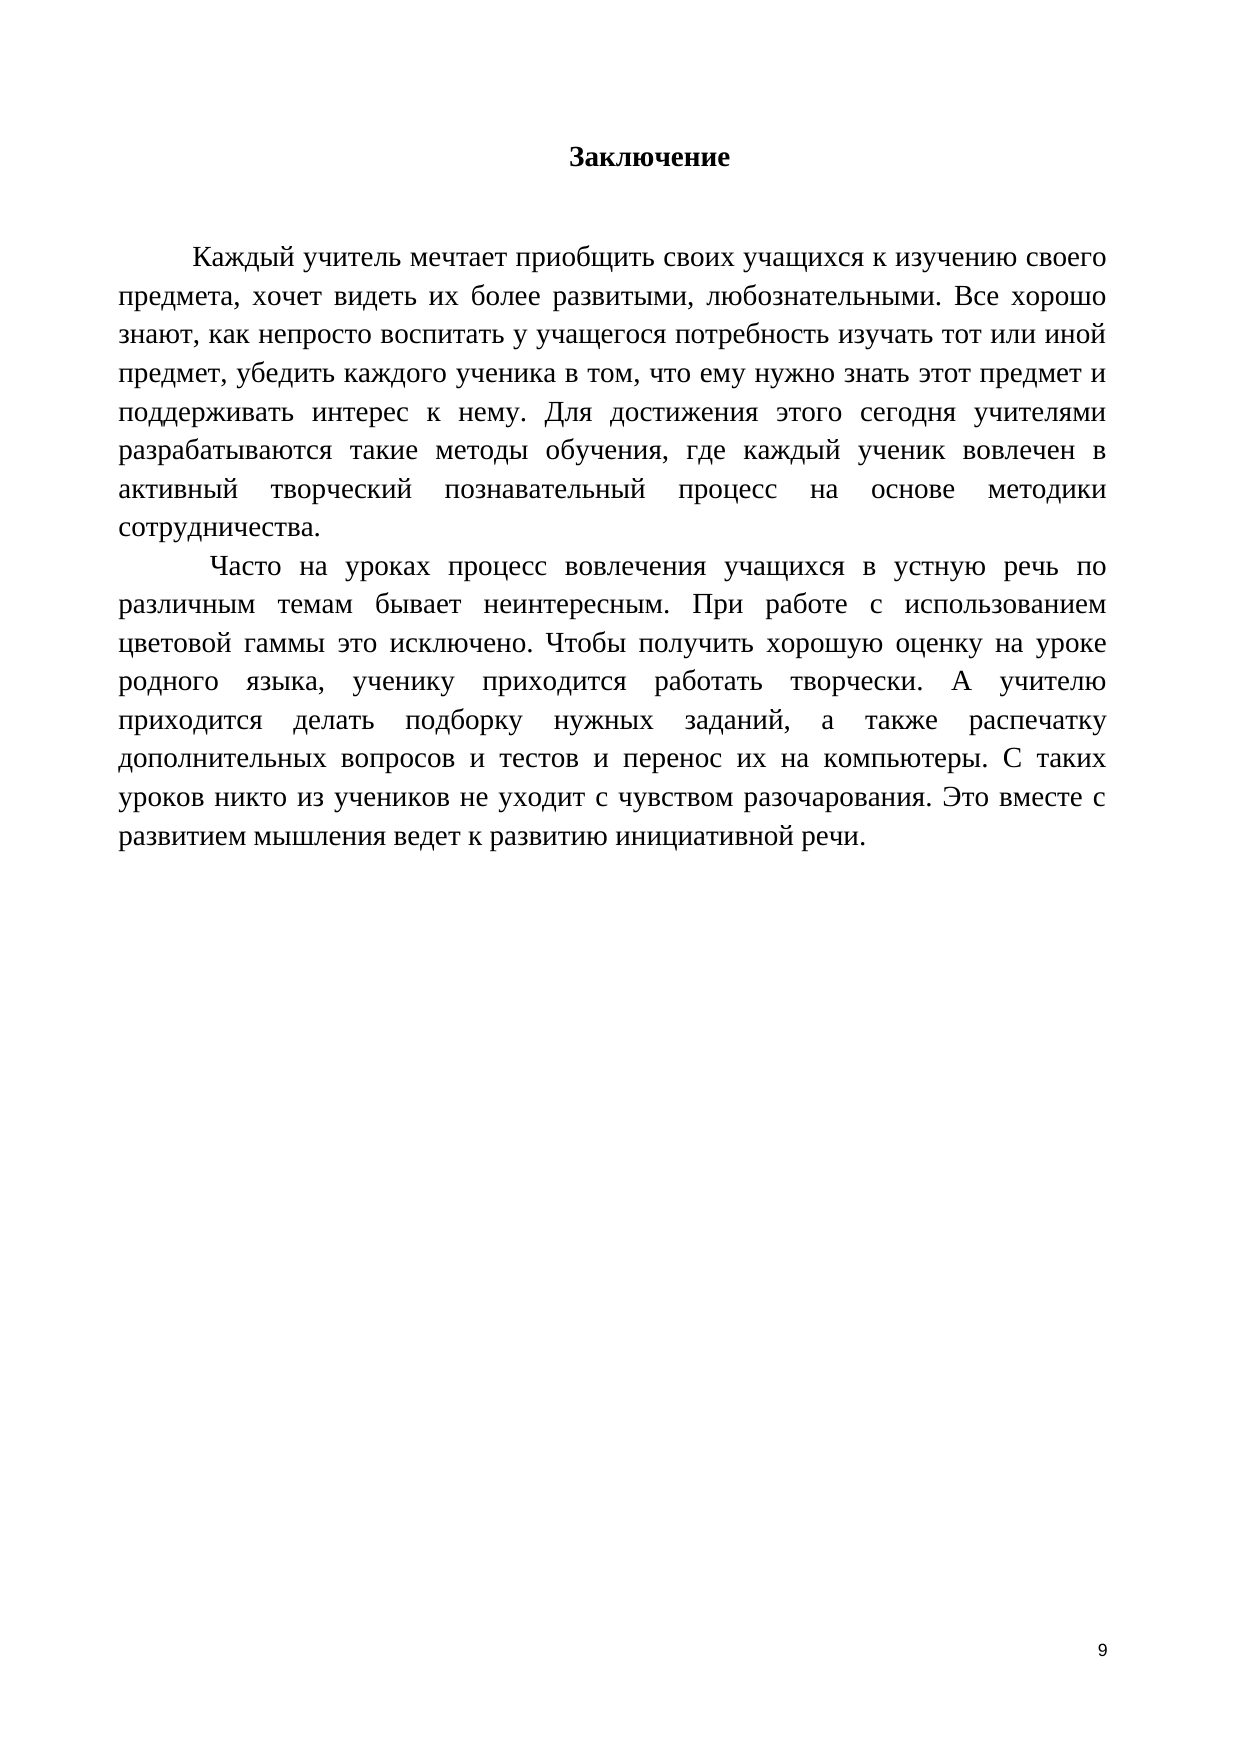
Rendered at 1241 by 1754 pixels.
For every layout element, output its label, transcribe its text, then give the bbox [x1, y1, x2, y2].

text Часто на уроках процесс вовлечения учащихся в устную речь по различным темам бывает неинтересным. При работе с использованием цветовой гаммы это исключено. Чтобы получить хорошую оценку на уроке родного языка, ученику приходится работать творчески. А учителю приходится делать подборку нужных заданий, а также распечатку дополнительных вопросов и тестов и перенос их на компьютеры. С таких уроков никто из учеников не уходит с чувством разочарования. Это вместе с развитием мышления ведет к развитию инициативной речи. [118, 548, 1107, 851]
text Заключение [118, 139, 1107, 172]
text Каждый учитель мечтает приобщить своих учащихся к изучению своего предмета, хочет видеть их более развитыми, любознательными. Все хорошо знают, как непросто воспитать у учащегося потребность изучать тот или иной предмет, убедить каждого ученика в том, что ему нужно знать этот предмет и поддерживать интерес к нему. Для достижения этого сегодня учителями разрабатываются такие методы обучения, где каждый ученик вовлечен в активный творческий познавательный процесс на основе методики сотрудничества. [118, 239, 1107, 543]
